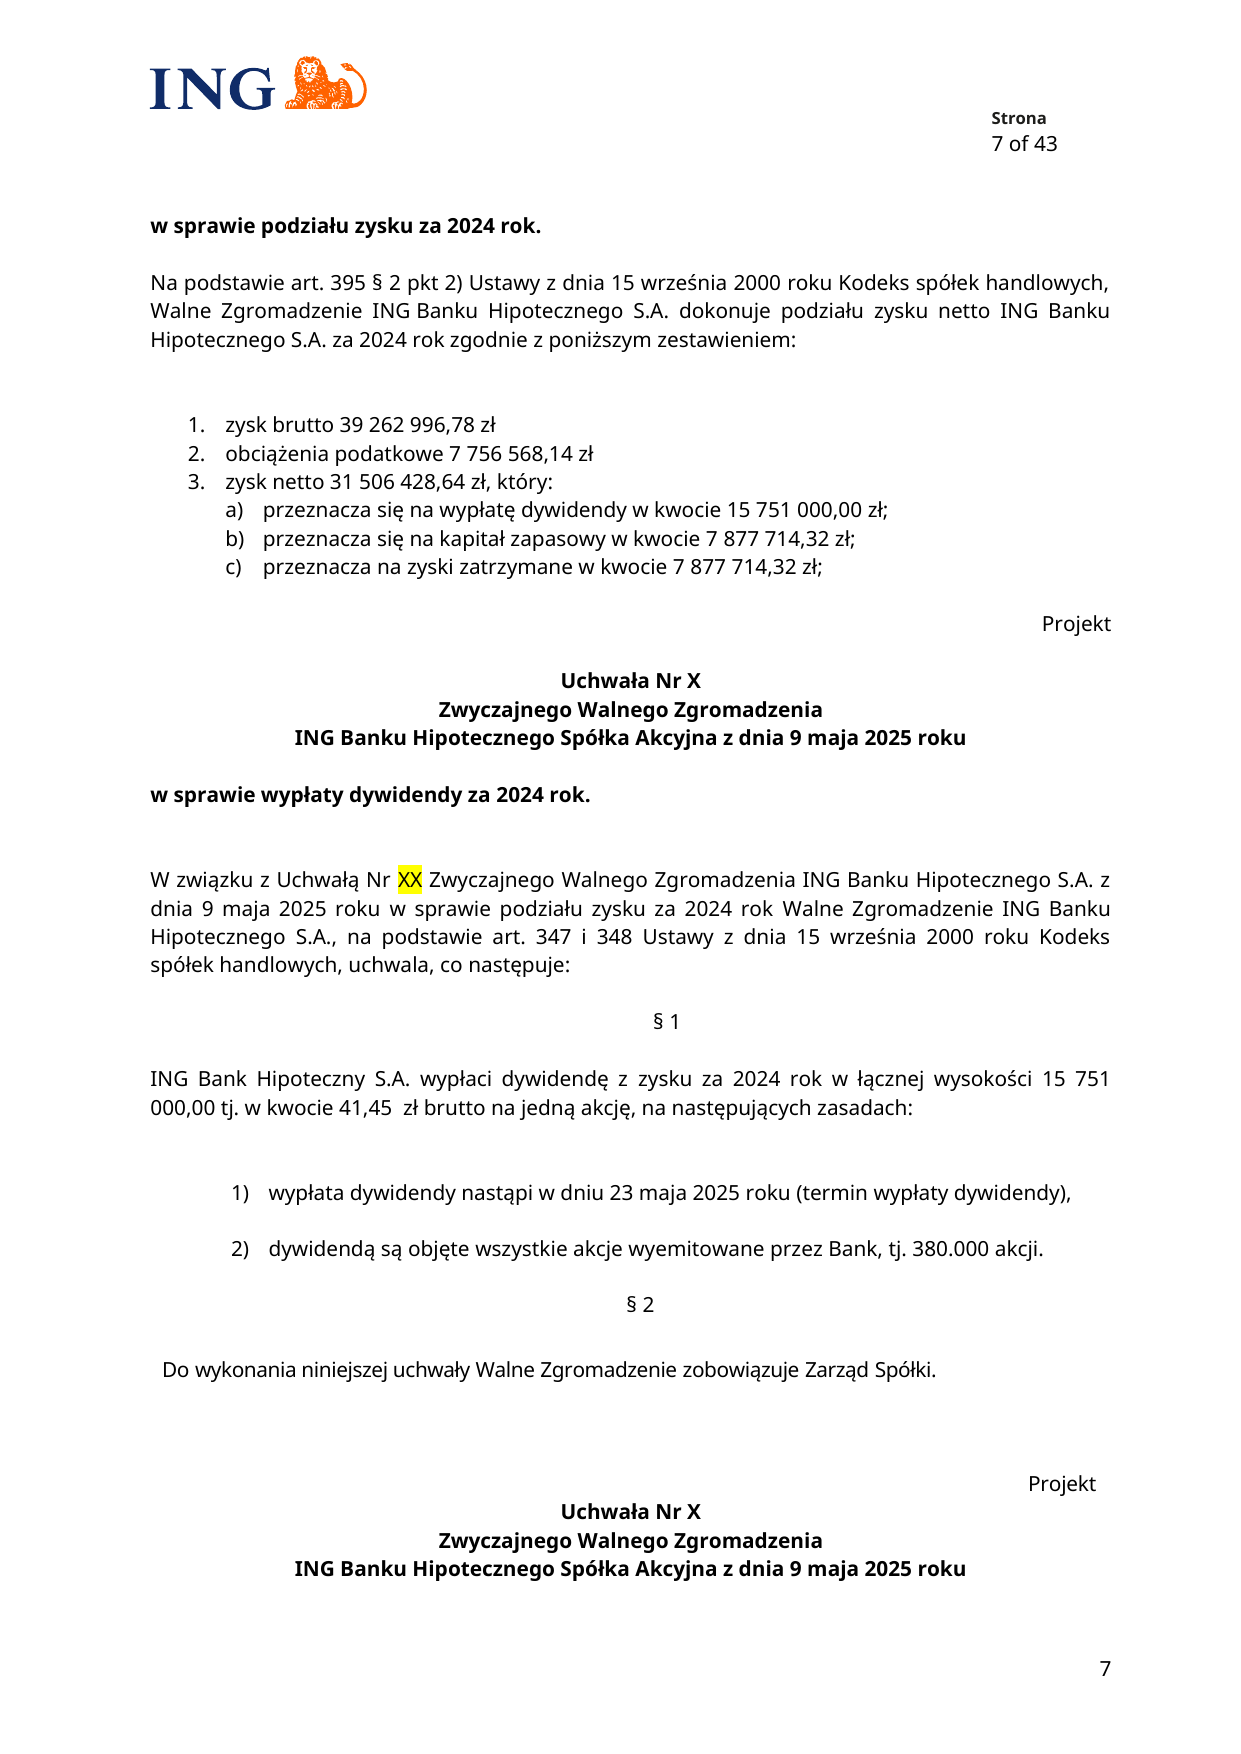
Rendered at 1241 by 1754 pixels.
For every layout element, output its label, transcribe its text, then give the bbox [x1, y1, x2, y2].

list zysk brutto 39 262 996,78 zł [188, 410, 1111, 439]
text w sprawie wypłaty dywidendy za 2024 rok. [150, 780, 1111, 808]
text Projekt [171, 1469, 1096, 1497]
text § 1 [171, 1007, 1111, 1036]
text w sprawie podziału zysku za 2024 rok. [150, 211, 1111, 240]
list dywidendą są objęte wszystkie akcje wyemitowane przez Bank, tj. 380.000 akcji. [231, 1234, 1111, 1262]
list zysk netto 31 506 428,64 zł, który: [188, 467, 1111, 496]
list przeznacza się na wypłatę dywidendy w kwocie 15 751 000,00 zł; [225, 496, 1111, 524]
text Na podstawie art. 395 § 2 pkt 2) Ustawy z dnia 15 września 2000 roku Kodeks spółek handlowych, Walne Zgromadzenie ING Banku Hipotecznego S.A. dokonuje podziału zysku netto ING Banku Hipotecznego S.A. za 2024 rok zgodnie z poniższym zestawieniem: [150, 268, 1111, 353]
text § 2 [171, 1291, 1111, 1319]
text Projekt [150, 609, 1111, 638]
text Uchwała Nr X [150, 1497, 1111, 1526]
text ING Bank Hipoteczny S.A. wypłaci dywidendę z zysku za 2024 rok w łącznej wysokości 15 751 000,00 tj. w kwocie 41,45 zł brutto na jedną akcję, na następujących zasadach: [150, 1064, 1111, 1121]
list przeznacza na zyski zatrzymane w kwocie 7 877 714,32 zł; [225, 552, 1111, 581]
text ING Banku Hipotecznego Spółka Akcyjna z dnia 9 maja 2025 roku [150, 723, 1111, 752]
text W związku z Uchwałą Nr XX Zwyczajnego Walnego Zgromadzenia ING Banku Hipotecznego S.A. z dnia 9 maja 2025 roku w sprawie podziału zysku za 2024 rok Walne Zgromadzenie ING Banku Hipotecznego S.A., na podstawie art. 347 i 348 Ustawy z dnia 15 września 2000 roku Kodeks spółek handlowych, uchwala, co następuje: [150, 865, 1111, 979]
list przeznacza się na kapitał zapasowy w kwocie 7 877 714,32 zł; [225, 524, 1111, 552]
text Uchwała Nr X [150, 666, 1111, 695]
text ING Banku Hipotecznego Spółka Akcyjna z dnia 9 maja 2025 roku [150, 1554, 1111, 1583]
text Do wykonania niniejszej uchwały Walne Zgromadzenie zobowiązuje Zarząd Spółki. [162, 1355, 1111, 1384]
text Zwyczajnego Walnego Zgromadzenia [150, 695, 1111, 723]
list obciążenia podatkowe 7 756 568,14 zł [188, 439, 1111, 467]
text Zwyczajnego Walnego Zgromadzenia [150, 1526, 1111, 1554]
list wypłata dywidendy nastąpi w dniu 23 maja 2025 roku (termin wypłaty dywidendy), [231, 1178, 1111, 1207]
